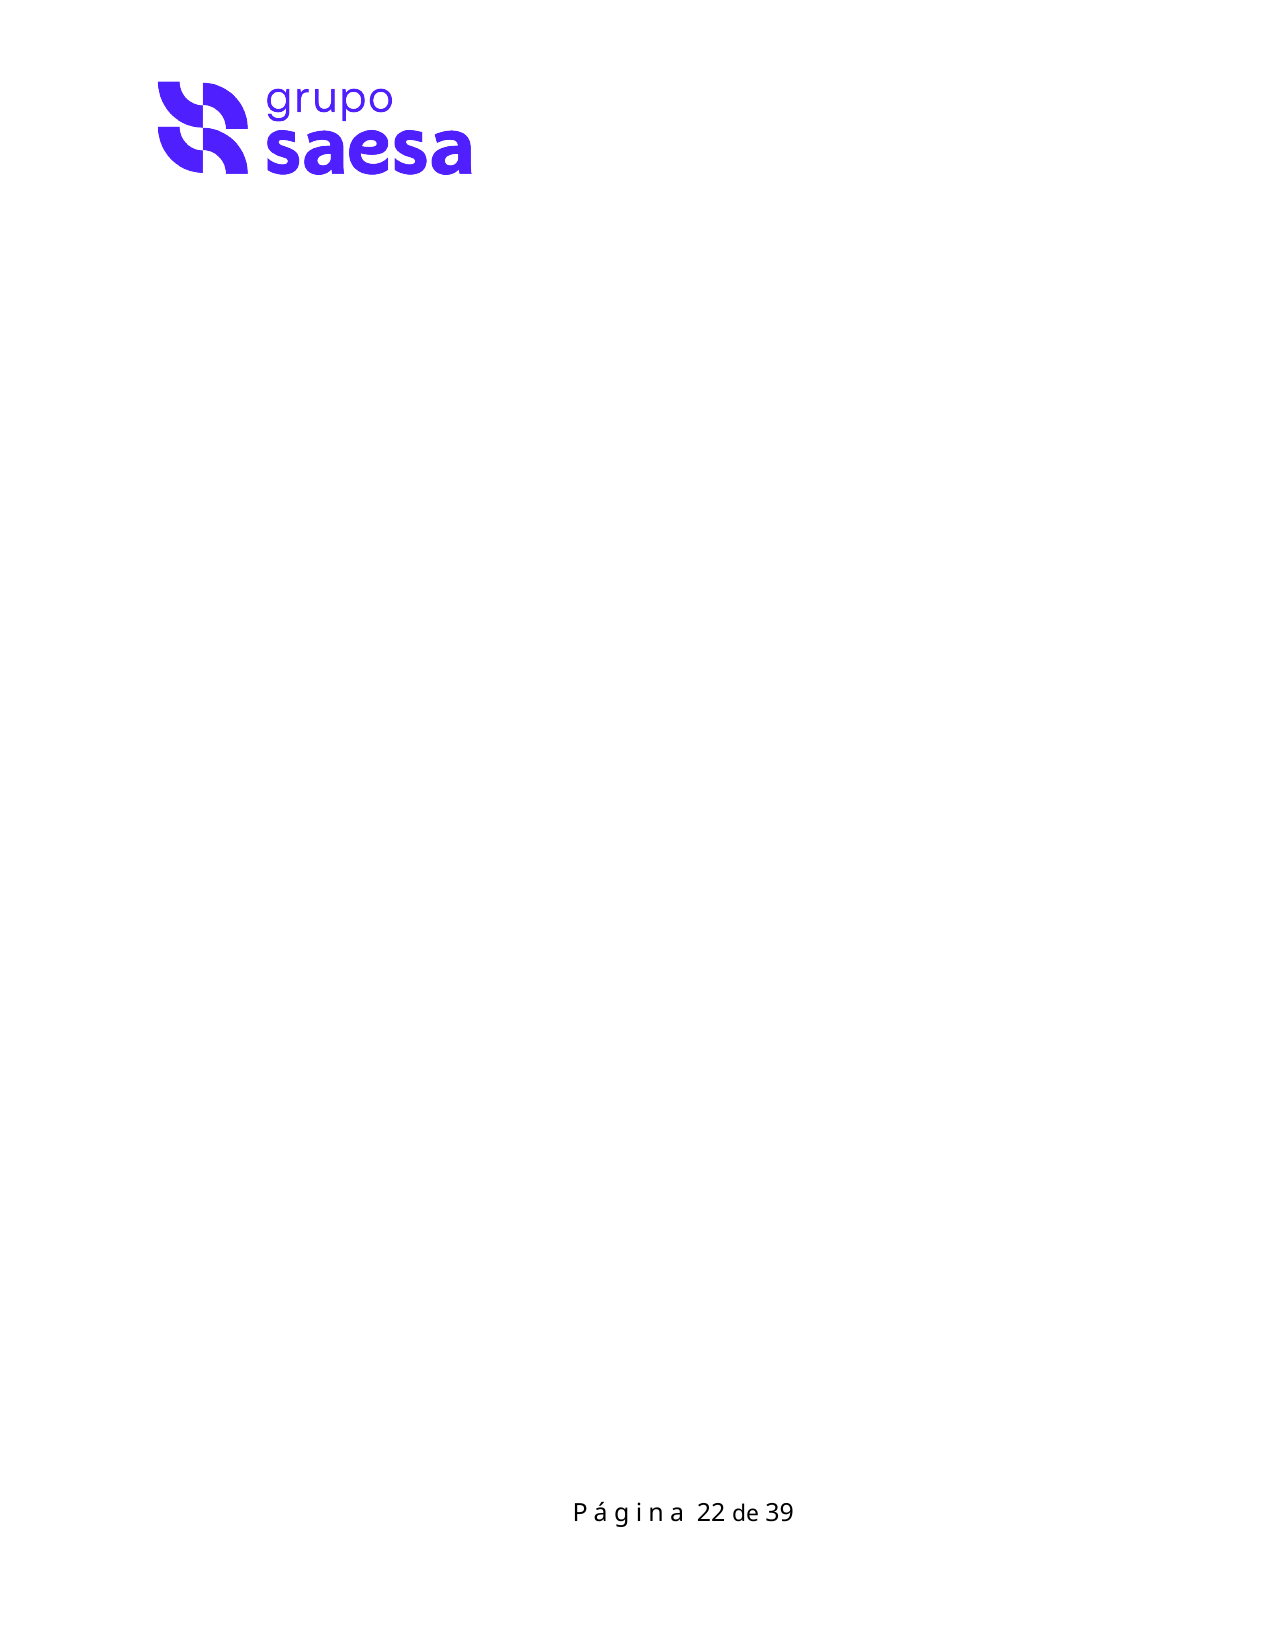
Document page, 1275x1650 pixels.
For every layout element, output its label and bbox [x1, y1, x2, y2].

picture [147, 73, 481, 178]
